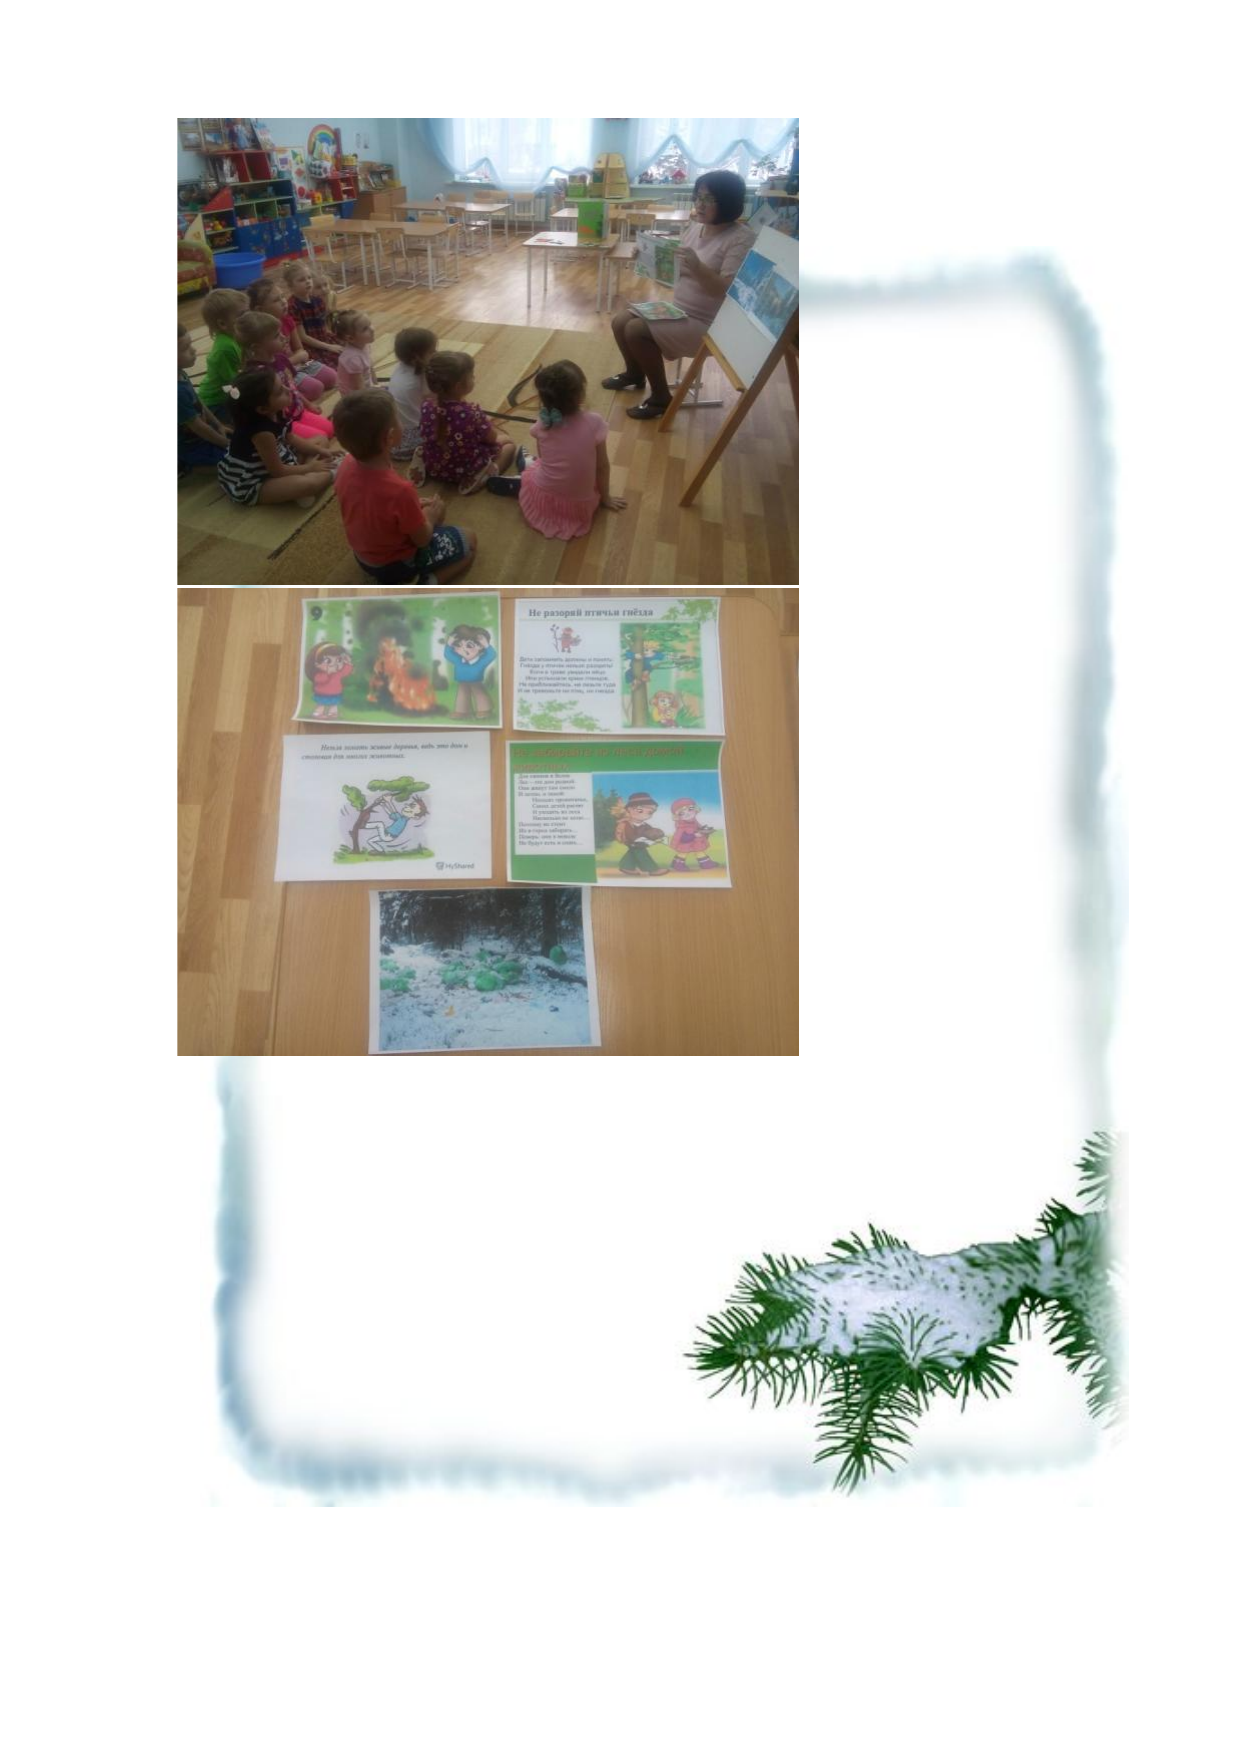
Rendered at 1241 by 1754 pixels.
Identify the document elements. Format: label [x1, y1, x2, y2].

picture [177, 118, 1129, 1507]
